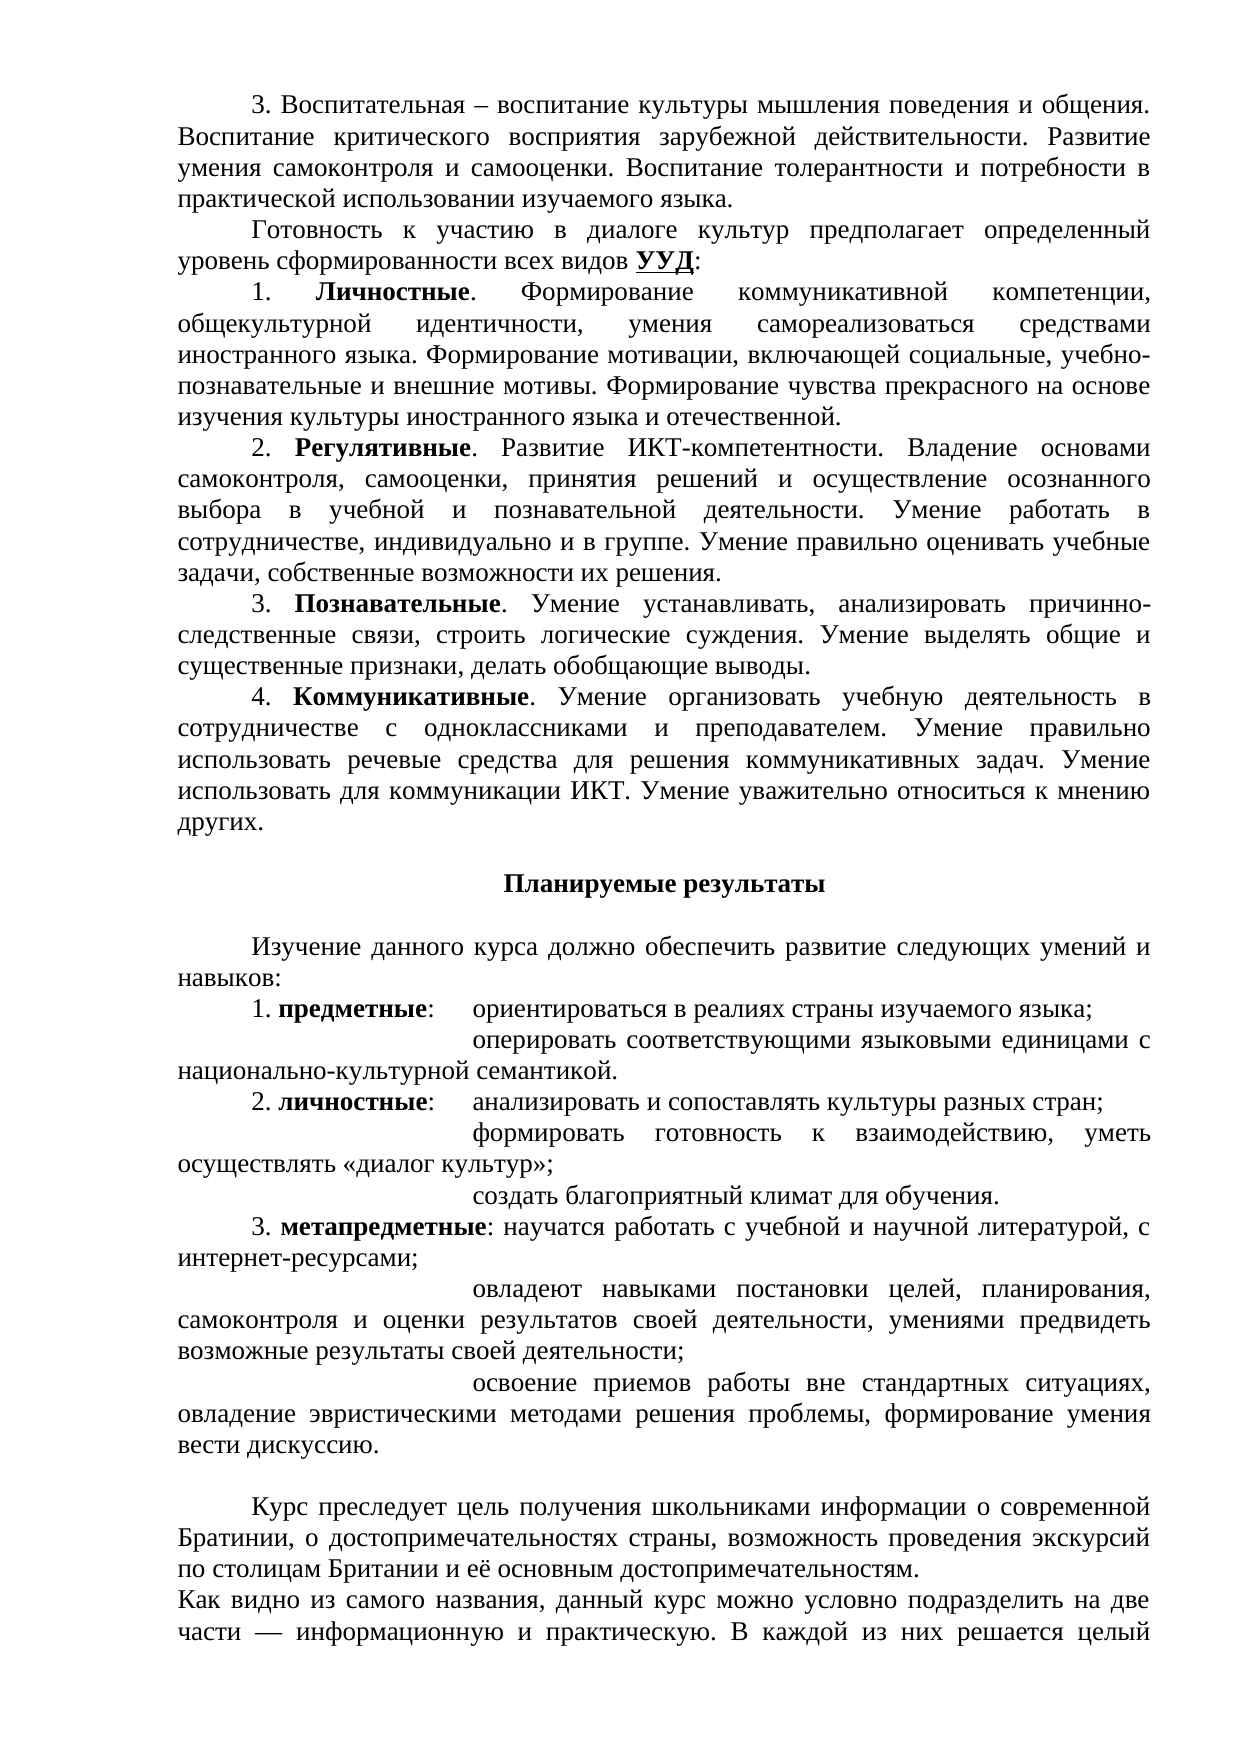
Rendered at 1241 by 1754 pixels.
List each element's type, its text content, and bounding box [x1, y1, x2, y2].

text 2. Регулятивные. Развитие ИКТ-компетентности. Владение основами самоконтроля, самооценки, принятия решений и осуществление осознанного выбора в учебной и познавательной деятельности. Умение работать в сотрудничестве, индивидуально и в группе. Умение правильно оценивать учебные задачи, собственные возможности их решения. [177, 431, 1152, 587]
text Курс преследует цель получения школьниками информации о современной Братинии, о достопримечательностях страны, возможность проведения экскурсий по столицам Британии и её основным достопримечательностям. [177, 1490, 1152, 1584]
text 4. Коммуникативные. Умение организовать учебную деятельность в сотрудничестве с одноклассниками и преподавателем. Умение правильно использовать речевые средства для решения коммуникативных задач. Умение использовать для коммуникации ИКТ. Умение уважительно относиться к мнению других. [177, 680, 1152, 836]
text формировать готовность к взаимодействию, уметь осуществлять «диалог культур»; [177, 1116, 1152, 1179]
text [177, 1584, 1152, 1646]
text оперировать соответствующими языковыми единицами с национально-культурной семантикой. [177, 1023, 1152, 1085]
text Готовность к участию в диалоге культур предполагает определенный уровень сформированности всех видов УУД: [177, 213, 1152, 276]
text 3. Воспитательная – воспитание культуры мышления поведения и общения. Воспитание критического восприятия зарубежной действительности. Развитие умения самоконтроля и самооценки. Воспитание толерантности и потребности в практической использовании изучаемого языка. [177, 89, 1152, 213]
text 2. личностные: анализировать и сопоставлять культуры разных стран; [177, 1085, 1152, 1116]
text Планируемые результаты [177, 867, 1152, 898]
text 3. метапредметные: научатся работать с учебной и научной литературой, с интернет-ресурсами; [177, 1210, 1152, 1272]
text 3. Познавательные. Умение устанавливать, анализировать причинно-следственные связи, строить логические суждения. Умение выделять общие и существенные признаки, делать обобщающие выводы. [177, 587, 1152, 680]
text 1. предметные: ориентироваться в реалиях страны изучаемого языка; [177, 992, 1152, 1023]
text освоение приемов работы вне стандартных ситуациях, овладение эвристическими методами решения проблемы, формирование умения вести дискуссию. [177, 1366, 1152, 1459]
text овладеют навыками постановки целей, планирования, самоконтроля и оценки результатов своей деятельности, умениями предвидеть возможные результаты своей деятельности; [177, 1272, 1152, 1366]
text создать благоприятный климат для обучения. [177, 1179, 1152, 1210]
text Изучение данного курса должно обеспечить развитие следующих умений и навыков: [177, 929, 1152, 992]
text 1. Личностные. Формирование коммуникативной компетенции, общекультурной идентичности, умения самореализоваться средствами иностранного языка. Формирование мотивации, включающей социальные, учебно- познавательные и внешние мотивы. Формирование чувства прекрасного на основе изучения культуры иностранного языка и отечественной. [177, 276, 1152, 431]
